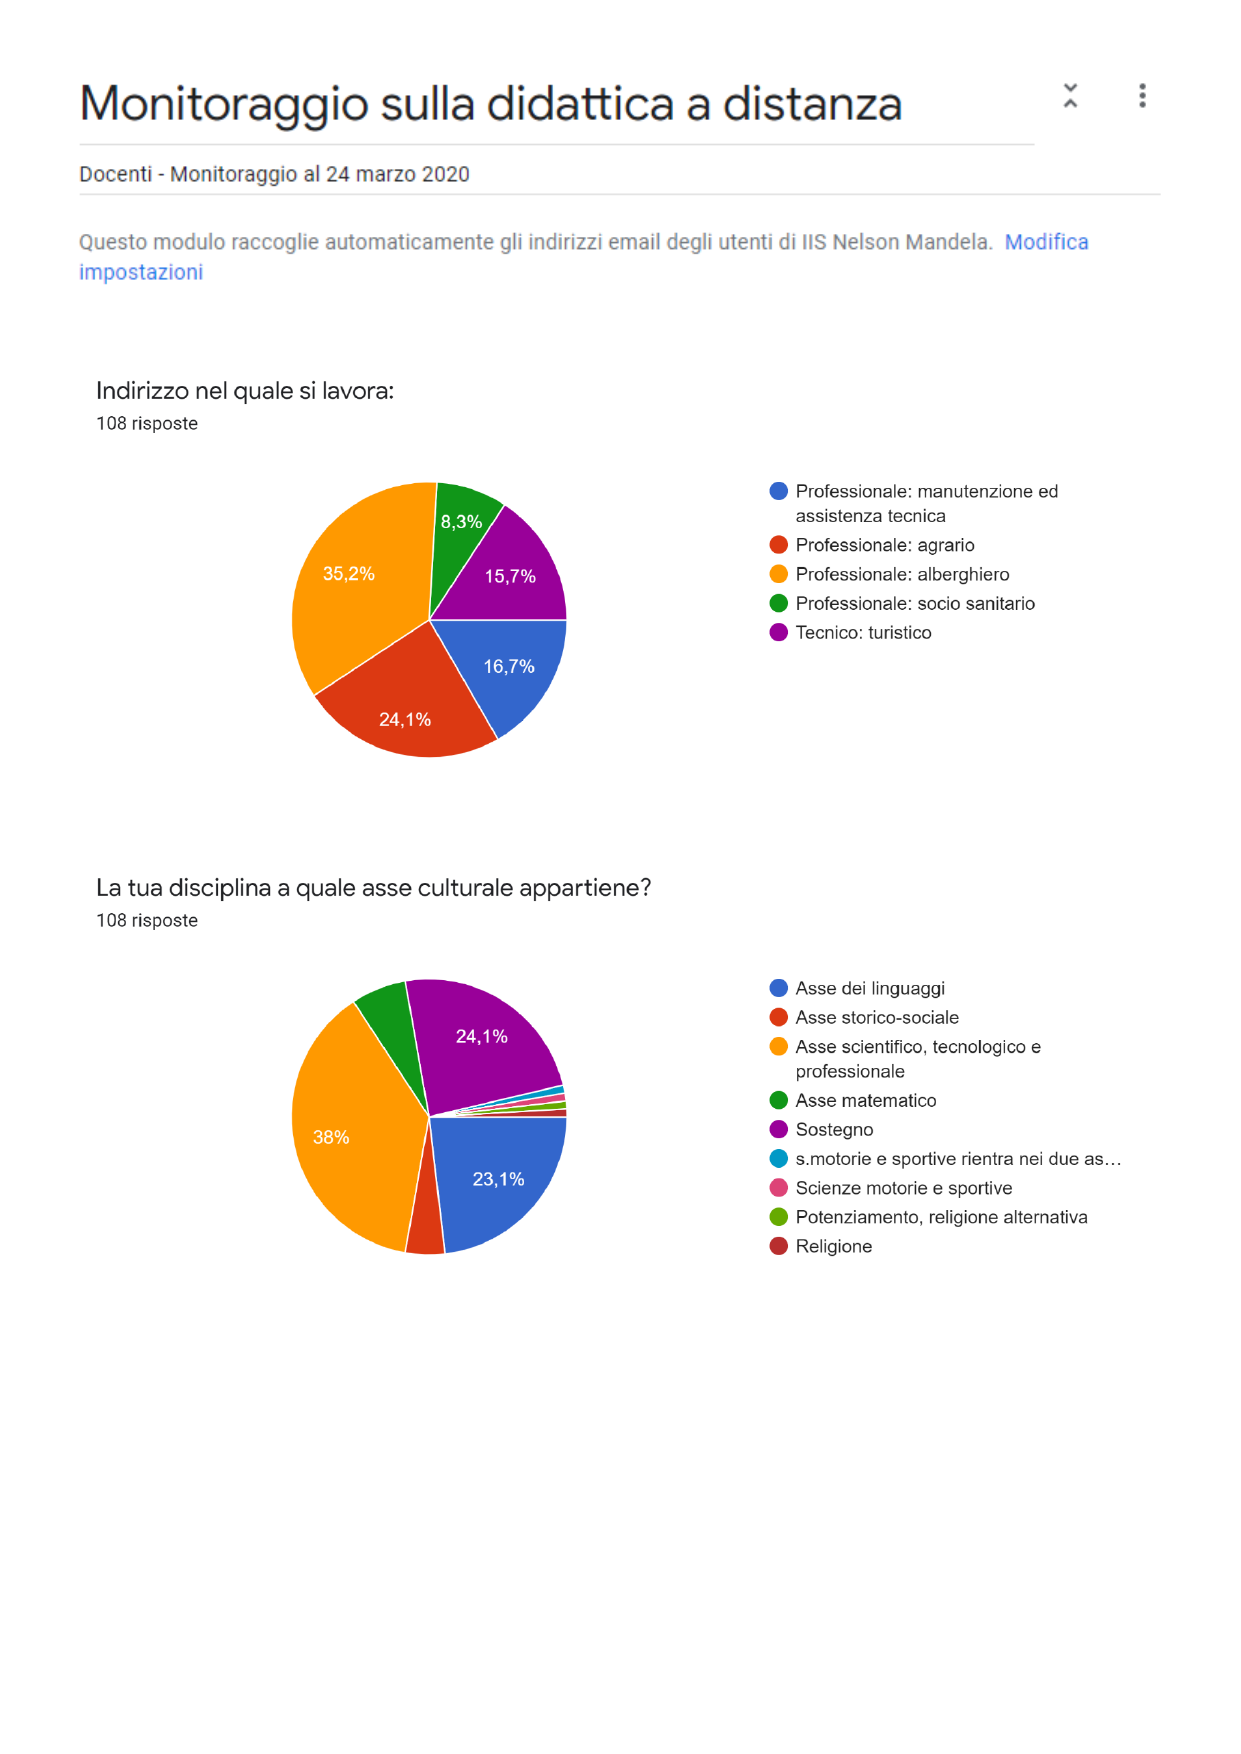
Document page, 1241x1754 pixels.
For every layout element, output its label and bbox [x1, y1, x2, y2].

picture [59, 59, 1182, 313]
picture [59, 834, 1182, 1307]
picture [59, 337, 1182, 810]
